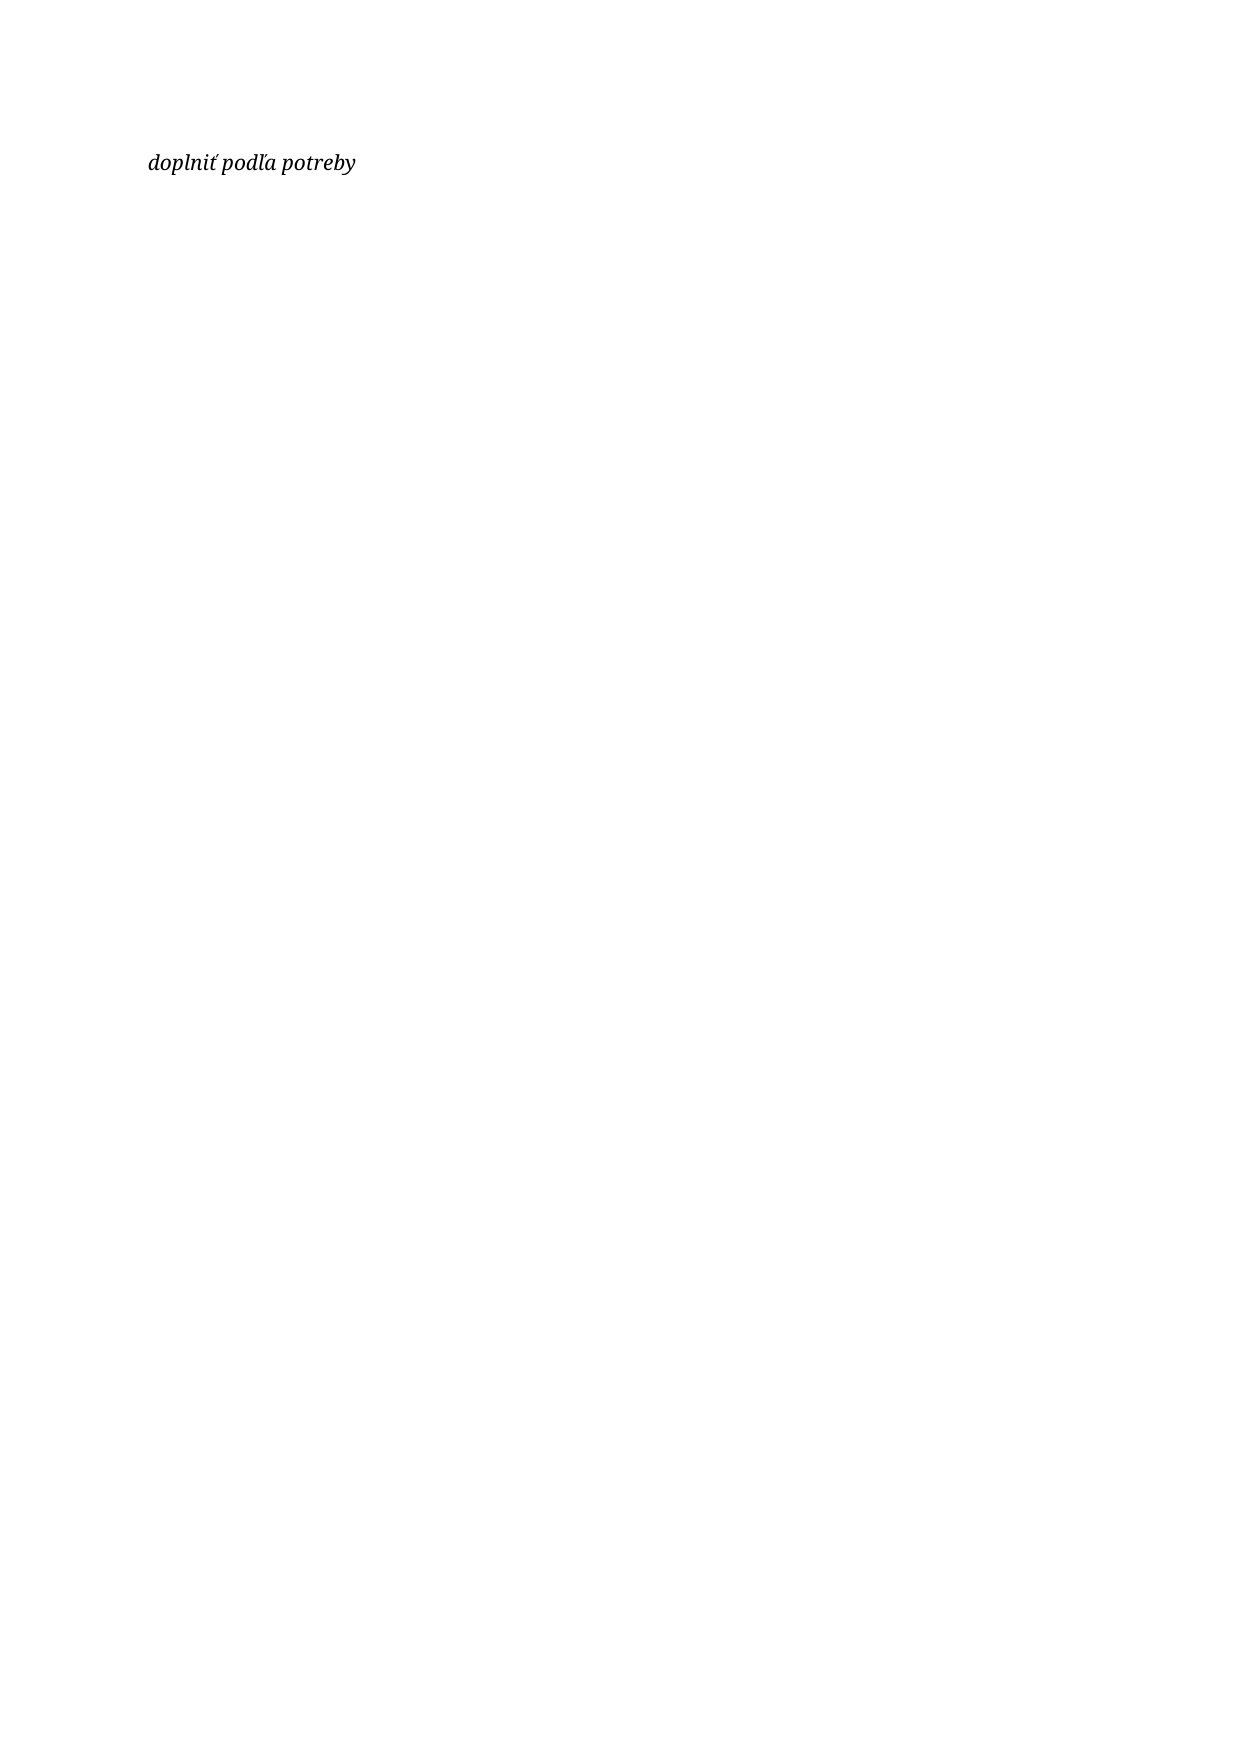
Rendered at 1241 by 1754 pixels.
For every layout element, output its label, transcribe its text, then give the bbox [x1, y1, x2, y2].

text doplniť podľa potreby [148, 148, 1093, 176]
